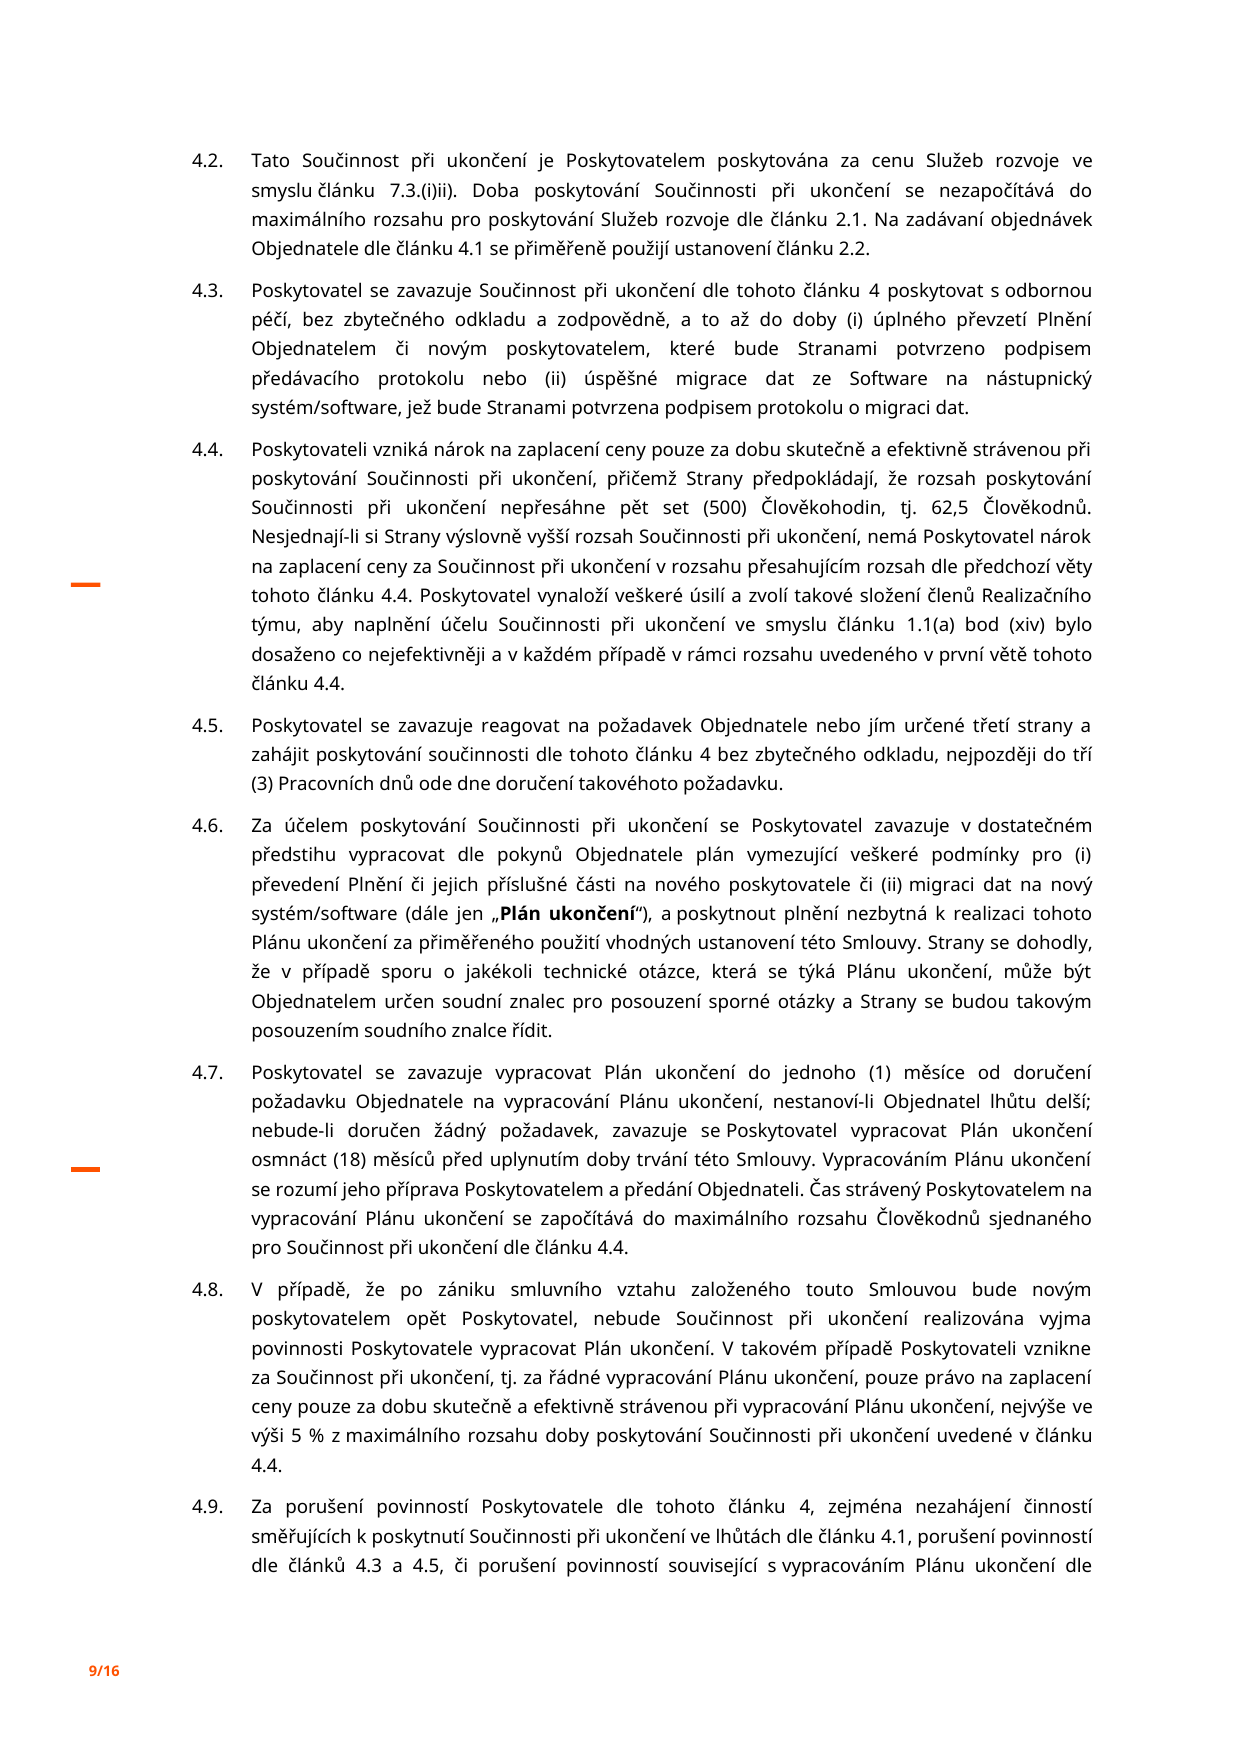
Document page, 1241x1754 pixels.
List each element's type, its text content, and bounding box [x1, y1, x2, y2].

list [192, 1494, 1093, 1578]
list Poskytovatel se zavazuje vypracovat Plán ukončení do jednoho (1) měsíce od doručení požadavku Objednatele na vypracování Plánu ukončení, nestanoví-li Objednatel lhůtu delší; nebude-li doručen žádný požadavek, zavazuje se Poskytovatel vypracovat Plán ukončení osmnáct (18) měsíců před uplynutím doby trvání této Smlouvy. Vypracováním Plánu ukončení se rozumí jeho příprava Poskytovatelem a předání Objednateli. Čas strávený Poskytovatelem na vypracování Plánu ukončení se započítává do maximálního rozsahu Člověkodnů sjednaného pro Součinnost při ukončení dle článku 4.4. [192, 1059, 1093, 1260]
list Za účelem poskytování Součinnosti při ukončení se Poskytovatel zavazuje v dostatečném předstihu vypracovat dle pokynů Objednatele plán vymezující veškeré podmínky pro (i) převedení Plnění či jejich příslušné části na nového poskytovatele či (ii) migraci dat na nový systém/software (dále jen „Plán ukončení“), a poskytnout plnění nezbytná k realizaci tohoto Plánu ukončení za přiměřeného použití vhodných ustanovení této Smlouvy. Strany se dohodly, že v případě sporu o jakékoli technické otázce, která se týká Plánu ukončení, může být Objednatelem určen soudní znalec pro posouzení sporné otázky a Strany se budou takovým posouzením soudního znalce řídit. [192, 812, 1093, 1043]
list Tato Součinnost při ukončení je Poskytovatelem poskytována za cenu Služeb rozvoje ve smyslu článku 7.3.ii). Doba poskytování Součinnosti při ukončení se nezapočítává do maximálního rozsahu pro poskytování Služeb rozvoje dle článku 2.1. Na zadávaní objednávek Objednatele dle článku 4.1 se přiměřeně použijí ustanovení článku 2.2. [192, 148, 1093, 261]
list V případě, že po zániku smluvního vztahu založeného touto Smlouvou bude novým poskytovatelem opět Poskytovatel, nebude Součinnost při ukončení realizována vyjma povinnosti Poskytovatele vypracovat Plán ukončení. V takovém případě Poskytovateli vznikne za Součinnost při ukončení, tj. za řádné vypracování Plánu ukončení, pouze právo na zaplacení ceny pouze za dobu skutečně a efektivně strávenou při vypracování Plánu ukončení, nejvýše ve výši 5 % z maximálního rozsahu doby poskytování Součinnosti při ukončení uvedené v článku 4.4. [192, 1276, 1093, 1477]
list Poskytovateli vzniká nárok na zaplacení ceny pouze za dobu skutečně a efektivně strávenou při poskytování Součinnosti při ukončení, přičemž Strany předpokládají, že rozsah poskytování Součinnosti při ukončení nepřesáhne pět set (500) Člověkohodin, tj. 62,5 Člověkodnů. Nesjednají-li si Strany výslovně vyšší rozsah Součinnosti při ukončení, nemá Poskytovatel nárok na zaplacení ceny za Součinnost při ukončení v rozsahu přesahujícím rozsah dle předchozí věty tohoto článku 4.4. Poskytovatel vynaloží veškeré úsilí a zvolí takové složení členů Realizačního týmu, aby naplnění účelu Součinnosti při ukončení ve smyslu článku 1.1(a) bod (xiv) bylo dosaženo co nejefektivněji a v každém případě v rámci rozsahu uvedeného v první větě tohoto článku 4.4. [192, 436, 1093, 696]
list Poskytovatel se zavazuje Součinnost při ukončení dle tohoto článku 4 poskytovat s odbornou péčí, bez zbytečného odkladu a zodpovědně, a to až do doby (i) úplného převzetí Plnění Objednatelem či novým poskytovatelem, které bude Stranami potvrzeno podpisem předávacího protokolu nebo (ii) úspěšné migrace dat ze Software na nástupnický systém/software, jež bude Stranami potvrzena podpisem protokolu o migraci dat. [192, 277, 1093, 420]
list Poskytovatel se zavazuje reagovat na požadavek Objednatele nebo jím určené třetí strany a zahájit poskytování součinnosti dle tohoto článku 4 bez zbytečného odkladu, nejpozději do tří (3) Pracovních dnů ode dne doručení takovéhoto požadavku. [192, 712, 1093, 796]
